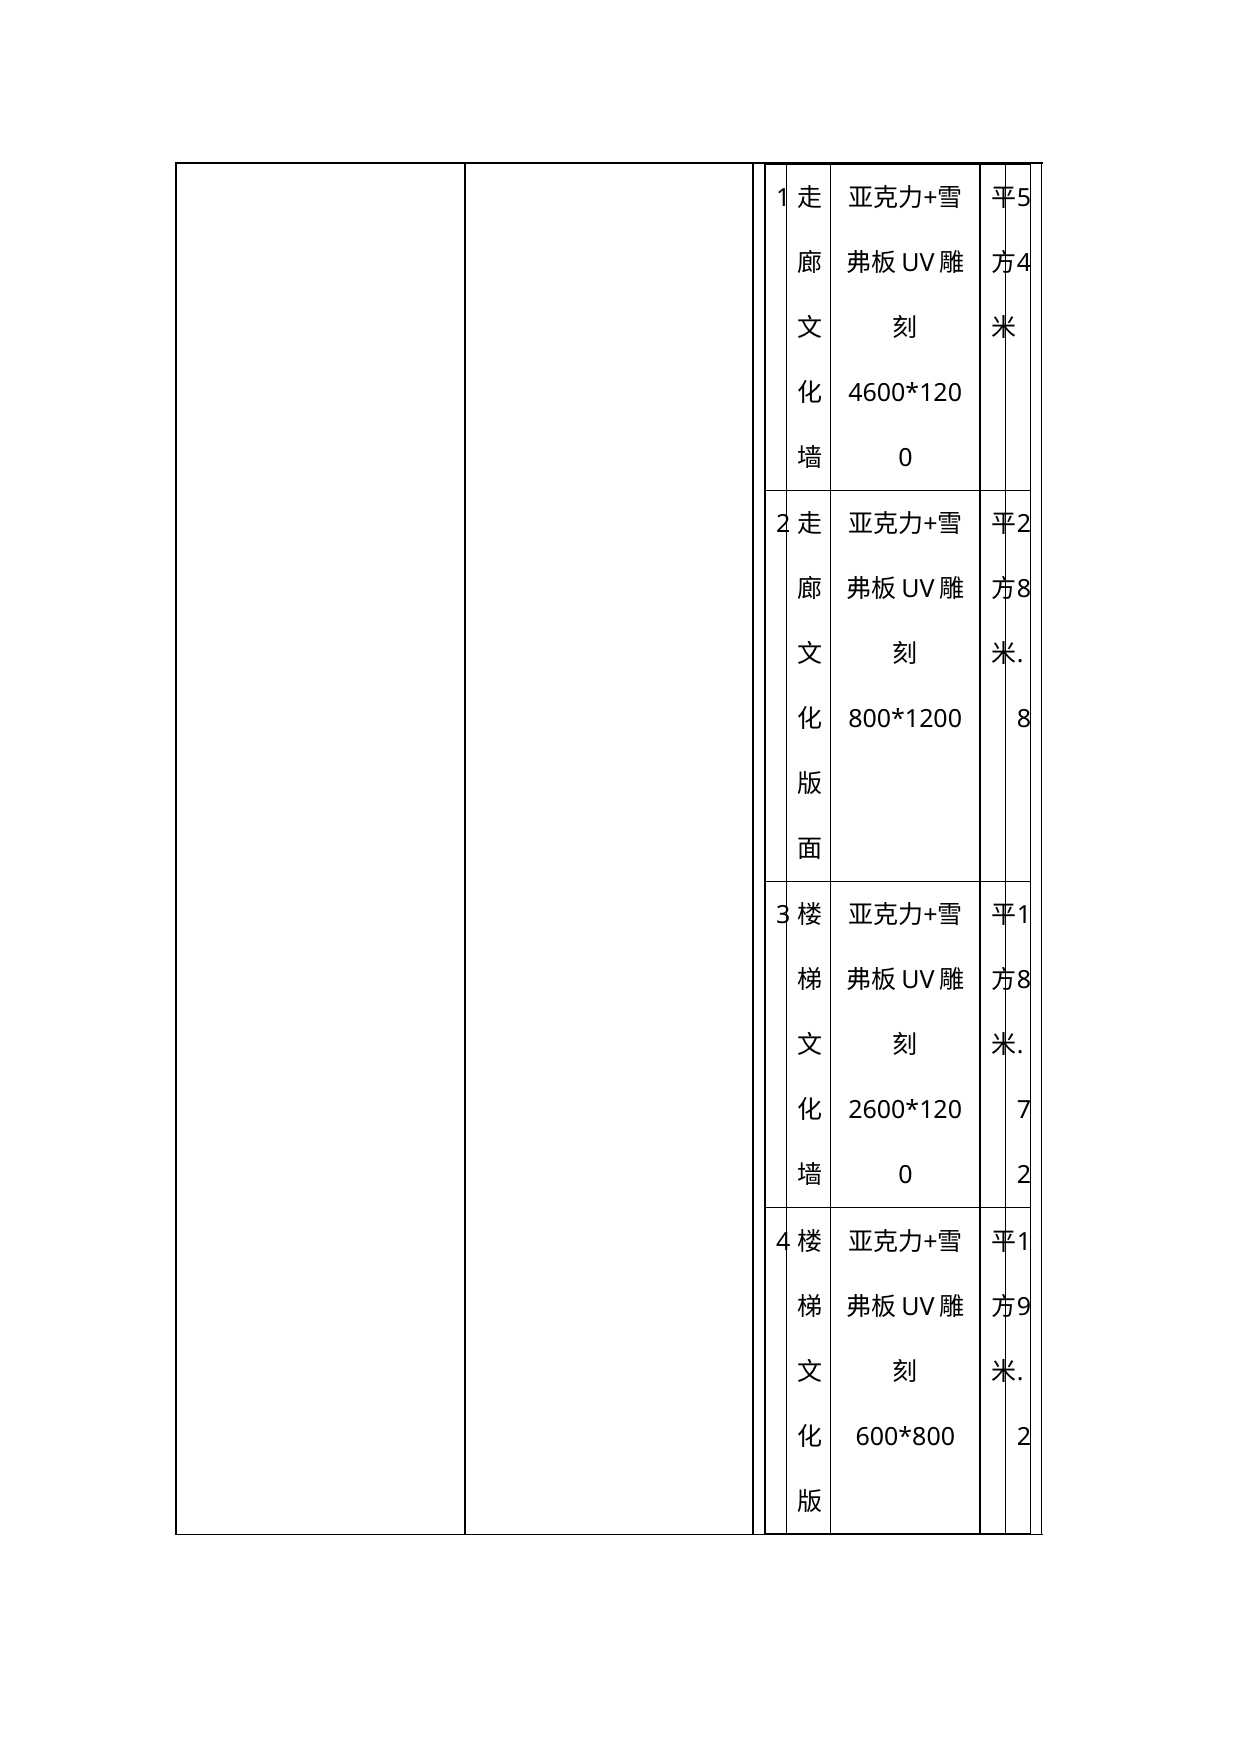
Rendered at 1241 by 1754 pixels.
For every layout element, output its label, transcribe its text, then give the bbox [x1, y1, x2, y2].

table_cell 其他说明： 1、关于混凝土强度等级:钢筋混凝土标准等级C30，做到坚固耐用。 2、关于亚克力、雪弗板:亚克力厚度1mm---3mm，根据实际环境及设计方案确定。雪弗板材质要求为06高密，厚度为16mm。 [787, 882, 830, 1207]
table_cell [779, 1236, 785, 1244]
table_cell 1 [177, 164, 464, 1534]
table_cell [466, 164, 752, 1534]
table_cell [831, 1208, 979, 1533]
table_cell 其他说明： 1、关于混凝土强度等级:钢筋混凝土标准等级C30，做到坚固耐用。 2、关于亚克力、雪弗板:亚克力厚度1mm---3mm，根据实际环境及设计方案确定。雪弗板材质要求为06高密，厚度为16mm。 [787, 491, 830, 881]
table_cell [1031, 164, 1041, 1534]
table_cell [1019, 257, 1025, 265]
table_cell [787, 1208, 830, 1533]
table_cell 其他说明： 1、关于混凝土强度等级:钢筋混凝土标准等级C30，做到坚固耐用。 2、关于亚克力、雪弗板:亚克力厚度1mm---3mm，根据实际环境及设计方案确定。雪弗板材质要求为06高密，厚度为16mm。 [831, 491, 979, 881]
table_cell 其他说明： 1、关于混凝土强度等级:钢筋混凝土标准等级C30，做到坚固耐用。 2、关于亚克力、雪弗板:亚克力厚度1mm---3mm，根据实际环境及设计方案确定。雪弗板材质要求为06高密，厚度为16mm。 [831, 165, 979, 490]
table_cell 其他说明： 1、关于混凝土强度等级:钢筋混凝土标准等级C30，做到坚固耐用。 2、关于亚克力、雪弗板:亚克力厚度1mm---3mm，根据实际环境及设计方案确定。雪弗板材质要求为06高密，厚度为16mm。 [787, 165, 830, 490]
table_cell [754, 164, 764, 1534]
table_cell 其他说明： 1、关于混凝土强度等级:钢筋混凝土标准等级C30，做到坚固耐用。 2、关于亚克力、雪弗板:亚克力厚度1mm---3mm，根据实际环境及设计方案确定。雪弗板材质要求为06高密，厚度为16mm。 [831, 882, 979, 1207]
